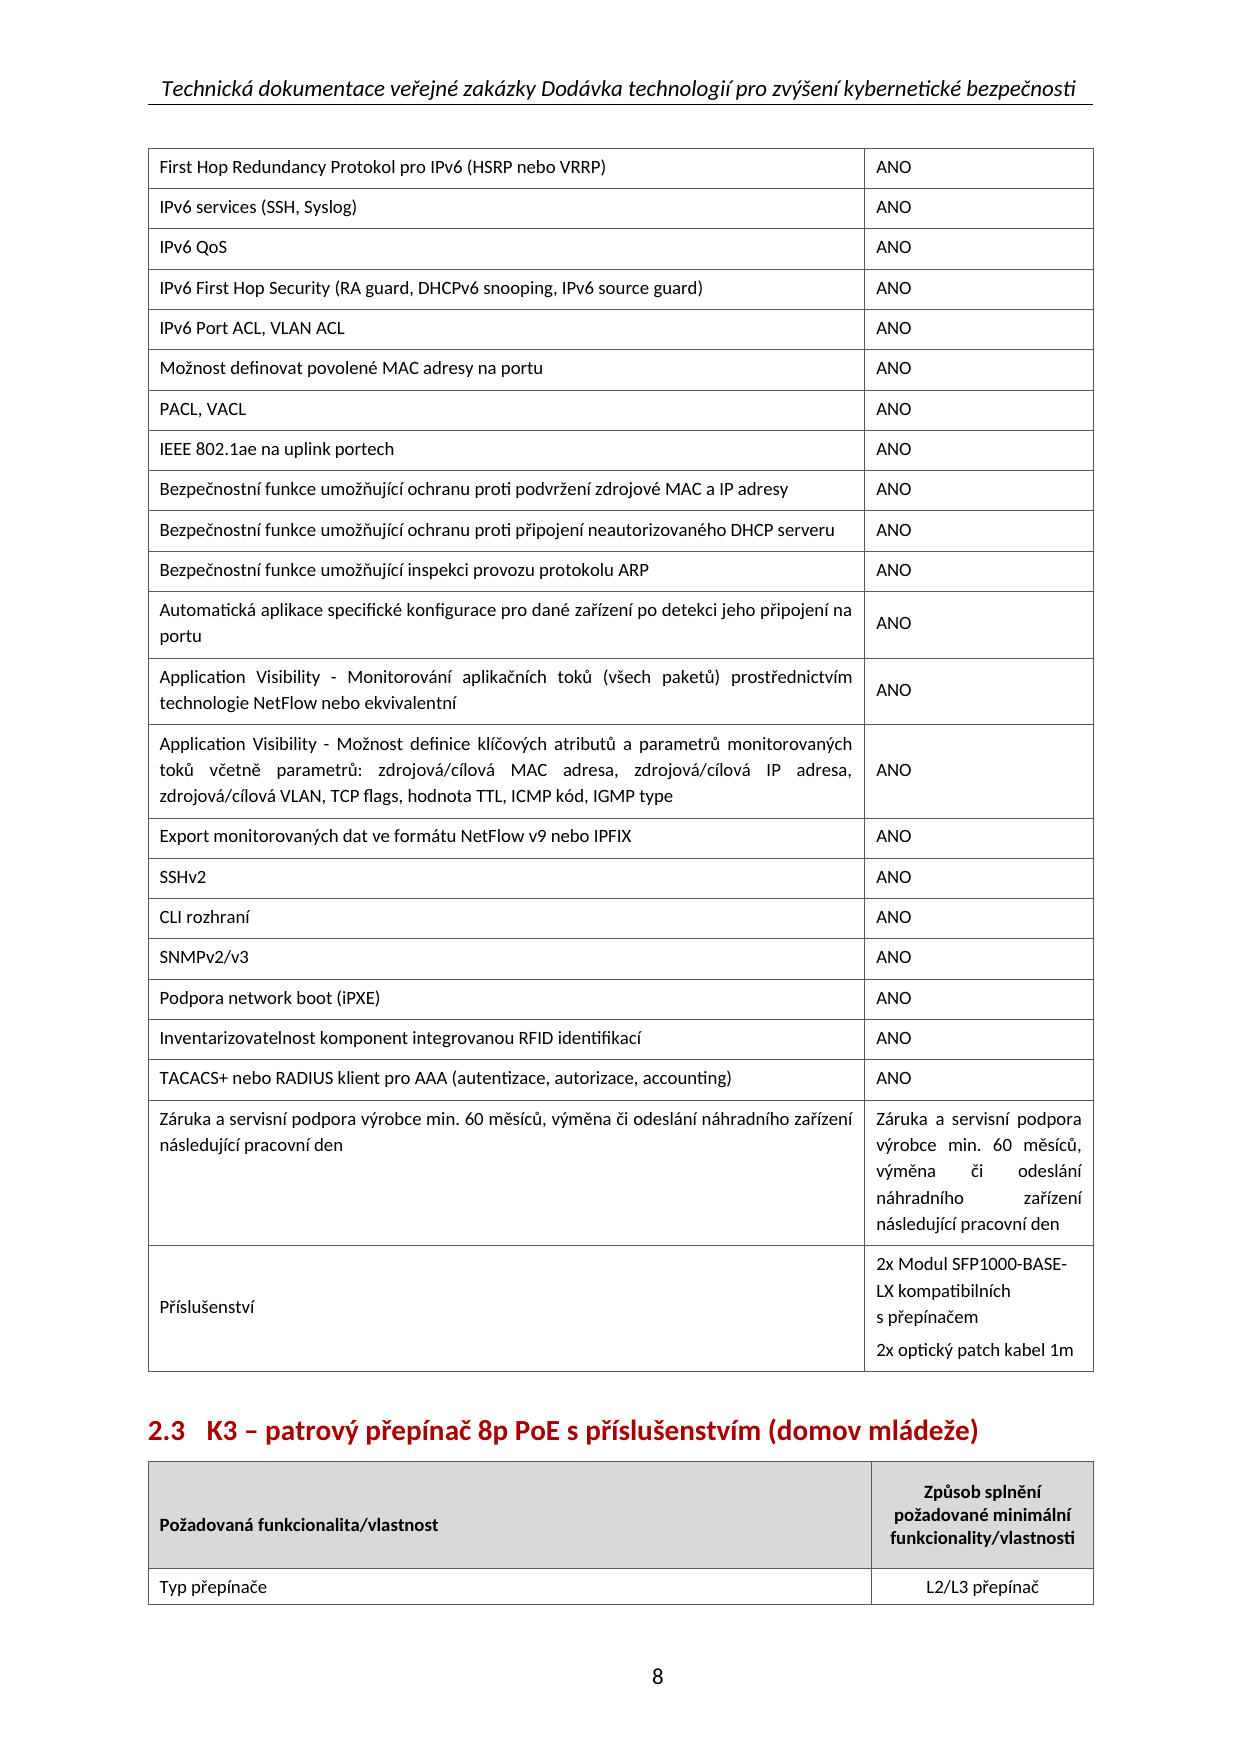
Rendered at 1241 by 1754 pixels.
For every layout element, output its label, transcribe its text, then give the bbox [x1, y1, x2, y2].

table_header Způsob splnění požadované minimální funkcionality/vlastnosti [872, 1462, 1093, 1568]
table_cell ANO [865, 431, 1093, 470]
table_cell Bezpečnostní funkce umožňující ochranu proti podvržení zdrojové MAC a IP adresy [149, 471, 864, 510]
table_cell ANO [865, 980, 1093, 1019]
table_cell Typ přepínače [149, 1569, 871, 1604]
table_cell Automatická aplikace specifické konfigurace pro dané zařízení po detekci jeho připojení na portu [149, 592, 864, 658]
table_cell First Hop Redundancy Protokol pro IPv6 (HSRP nebo VRRP) [149, 149, 864, 188]
table_cell ANO [865, 149, 1093, 188]
table_cell ANO [865, 229, 1093, 268]
table_cell Možnost definovat povolené MAC adresy na portu [149, 350, 864, 389]
table_cell IEEE 802.1ae na uplink portech [149, 431, 864, 470]
table_cell ANO [865, 391, 1093, 430]
table_cell ANO [865, 511, 1093, 551]
table_cell ANO [865, 552, 1093, 591]
table_cell L2/L3 přepínač [872, 1569, 1093, 1604]
table_cell Bezpečnostní funkce umožňující ochranu proti připojení neautorizovaného DHCP serveru [149, 511, 864, 551]
table_cell ANO [865, 592, 1093, 658]
table_cell Podpora network boot (iPXE) [149, 980, 864, 1019]
table_cell Application Visibility - Monitorování aplikačních toků (všech paketů) prostřednictvím technologie NetFlow nebo ekvivalentní [149, 659, 864, 724]
table_cell SNMPv2/v3 [149, 939, 864, 979]
table_cell IPv6 QoS [149, 229, 864, 268]
table_cell CLI rozhraní [149, 899, 864, 938]
table_cell Příslušenství [149, 1246, 864, 1371]
table_cell IPv6 Port ACL, VLAN ACL [149, 310, 864, 349]
table_cell IPv6 services (SSH, Syslog) [149, 189, 864, 228]
table_cell SSHv2 [149, 859, 864, 898]
table_cell ANO [865, 819, 1093, 858]
table_cell PACL, VACL [149, 391, 864, 430]
table_cell 2x Modul SFP1000-BASE-LX kompatibilních s přepínačem 2x optický patch kabel 1m [865, 1246, 1093, 1371]
table_cell Inventarizovatelnost komponent integrovanou RFID identifikací [149, 1020, 864, 1059]
table_cell Bezpečnostní funkce umožňující inspekci provozu protokolu ARP [149, 552, 864, 591]
table_cell Export monitorovaných dat ve formátu NetFlow v9 nebo IPFIX [149, 819, 864, 858]
table_cell Application Visibility - Možnost definice klíčových atributů a parametrů monitorovaných toků včetně parametrů: zdrojová/cílová MAC adresa, zdrojová/cílová IP adresa, zdrojová/cílová VLAN, TCP flags, hodnota TTL, ICMP kód, IGMP type [149, 725, 864, 817]
table_cell Záruka a servisní podpora výrobce min. 60 měsíců, výměna či odeslání náhradního zařízení následující pracovní den [149, 1101, 864, 1245]
table_header Požadovaná funkcionalita/vlastnost [149, 1462, 871, 1568]
table_cell ANO [865, 350, 1093, 389]
table_cell IPv6 First Hop Security (RA guard, DHCPv6 snooping, IPv6 source guard) [149, 270, 864, 309]
table_cell ANO [865, 725, 1093, 817]
table_cell ANO [865, 471, 1093, 510]
table_cell ANO [865, 859, 1093, 898]
table_cell ANO [865, 899, 1093, 938]
table_cell ANO [865, 1020, 1093, 1059]
subtitle K3 – patrový přepínač 8p PoE s příslušenstvím (domov mládeže) [148, 1412, 1093, 1448]
table_cell ANO [865, 939, 1093, 979]
table_cell ANO [865, 189, 1093, 228]
table_cell ANO [865, 270, 1093, 309]
table_cell ANO [865, 1060, 1093, 1099]
table_cell TACACS+ nebo RADIUS klient pro AAA (autentizace, autorizace, accounting) [149, 1060, 864, 1099]
table_cell ANO [865, 310, 1093, 349]
table_cell ANO [865, 659, 1093, 724]
table_cell Záruka a servisní podpora výrobce min. 60 měsíců, výměna či odeslání náhradního zařízení následující pracovní den [865, 1101, 1093, 1245]
